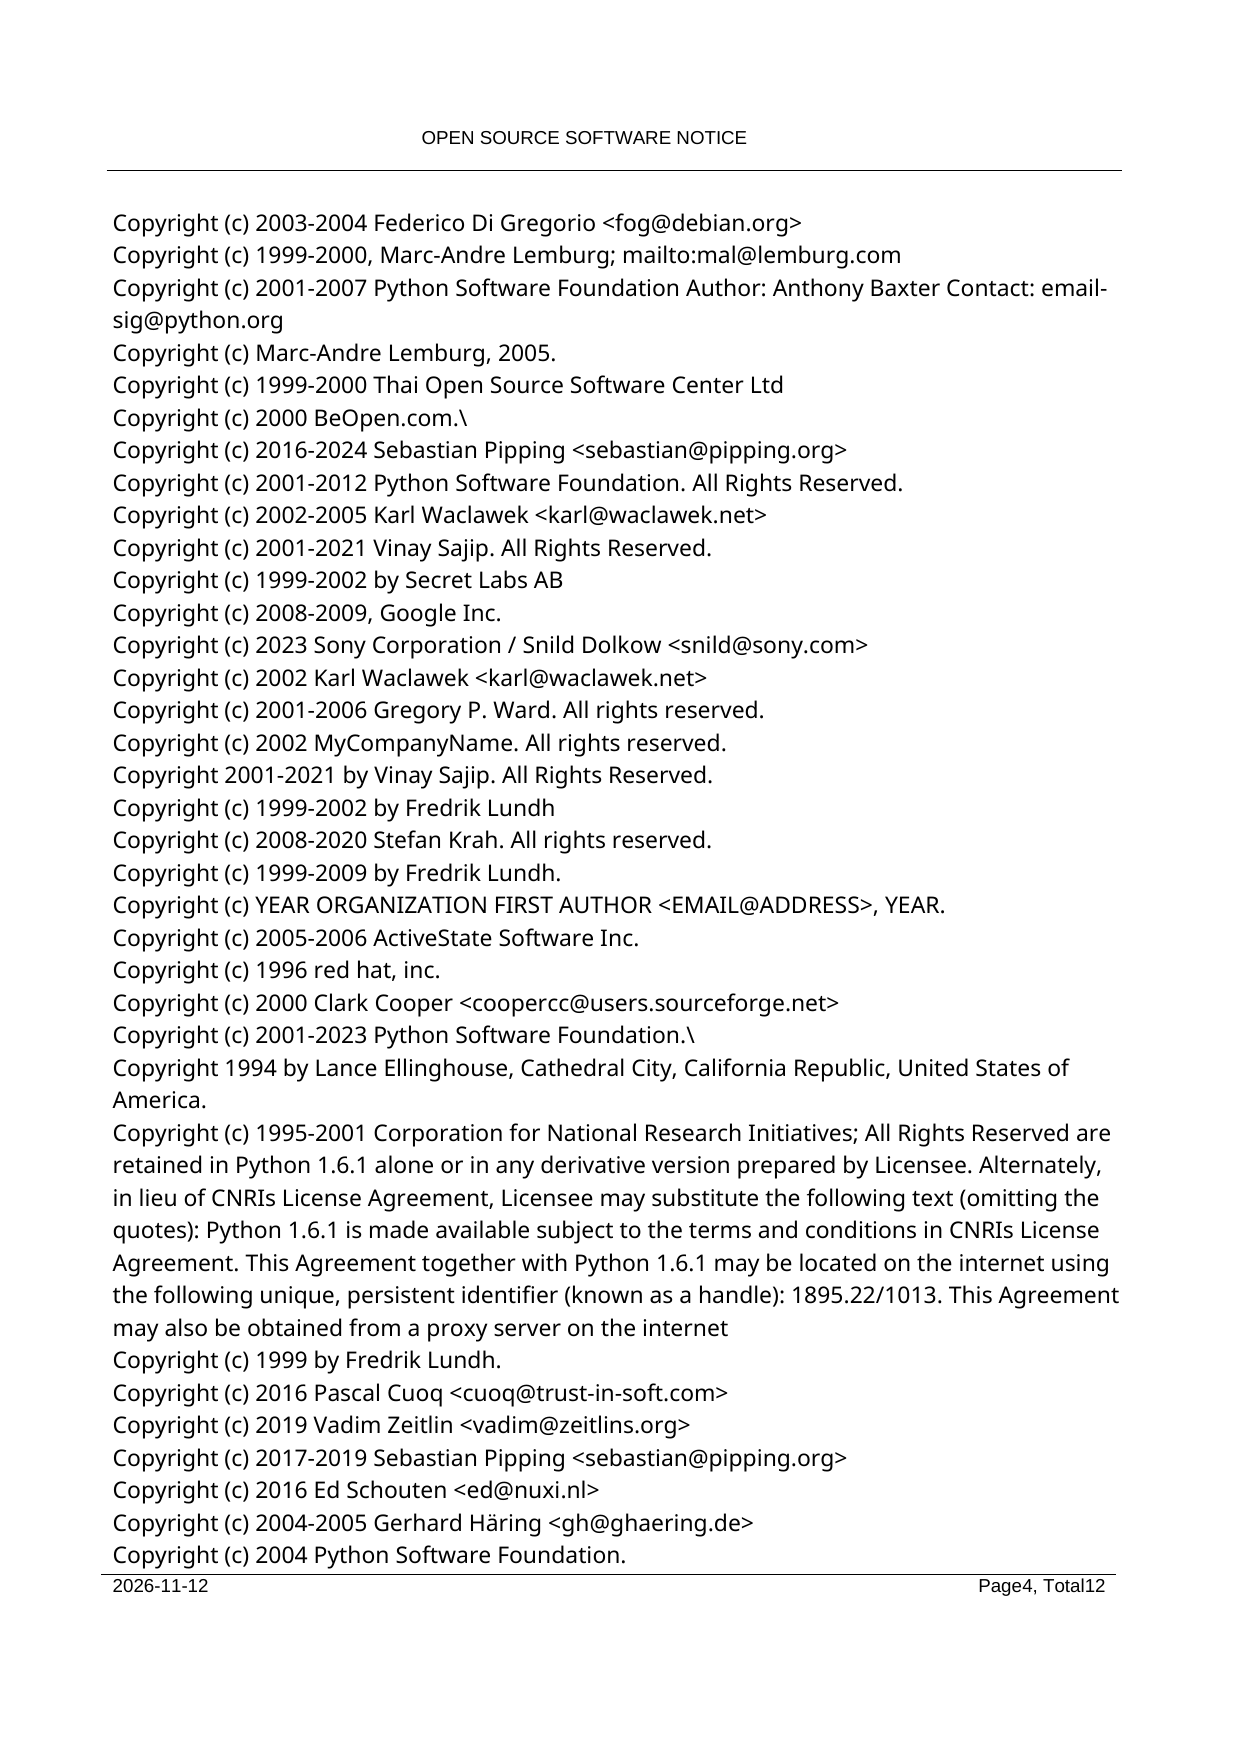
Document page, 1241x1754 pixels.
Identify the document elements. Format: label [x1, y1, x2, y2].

text [112, 206, 1128, 1571]
